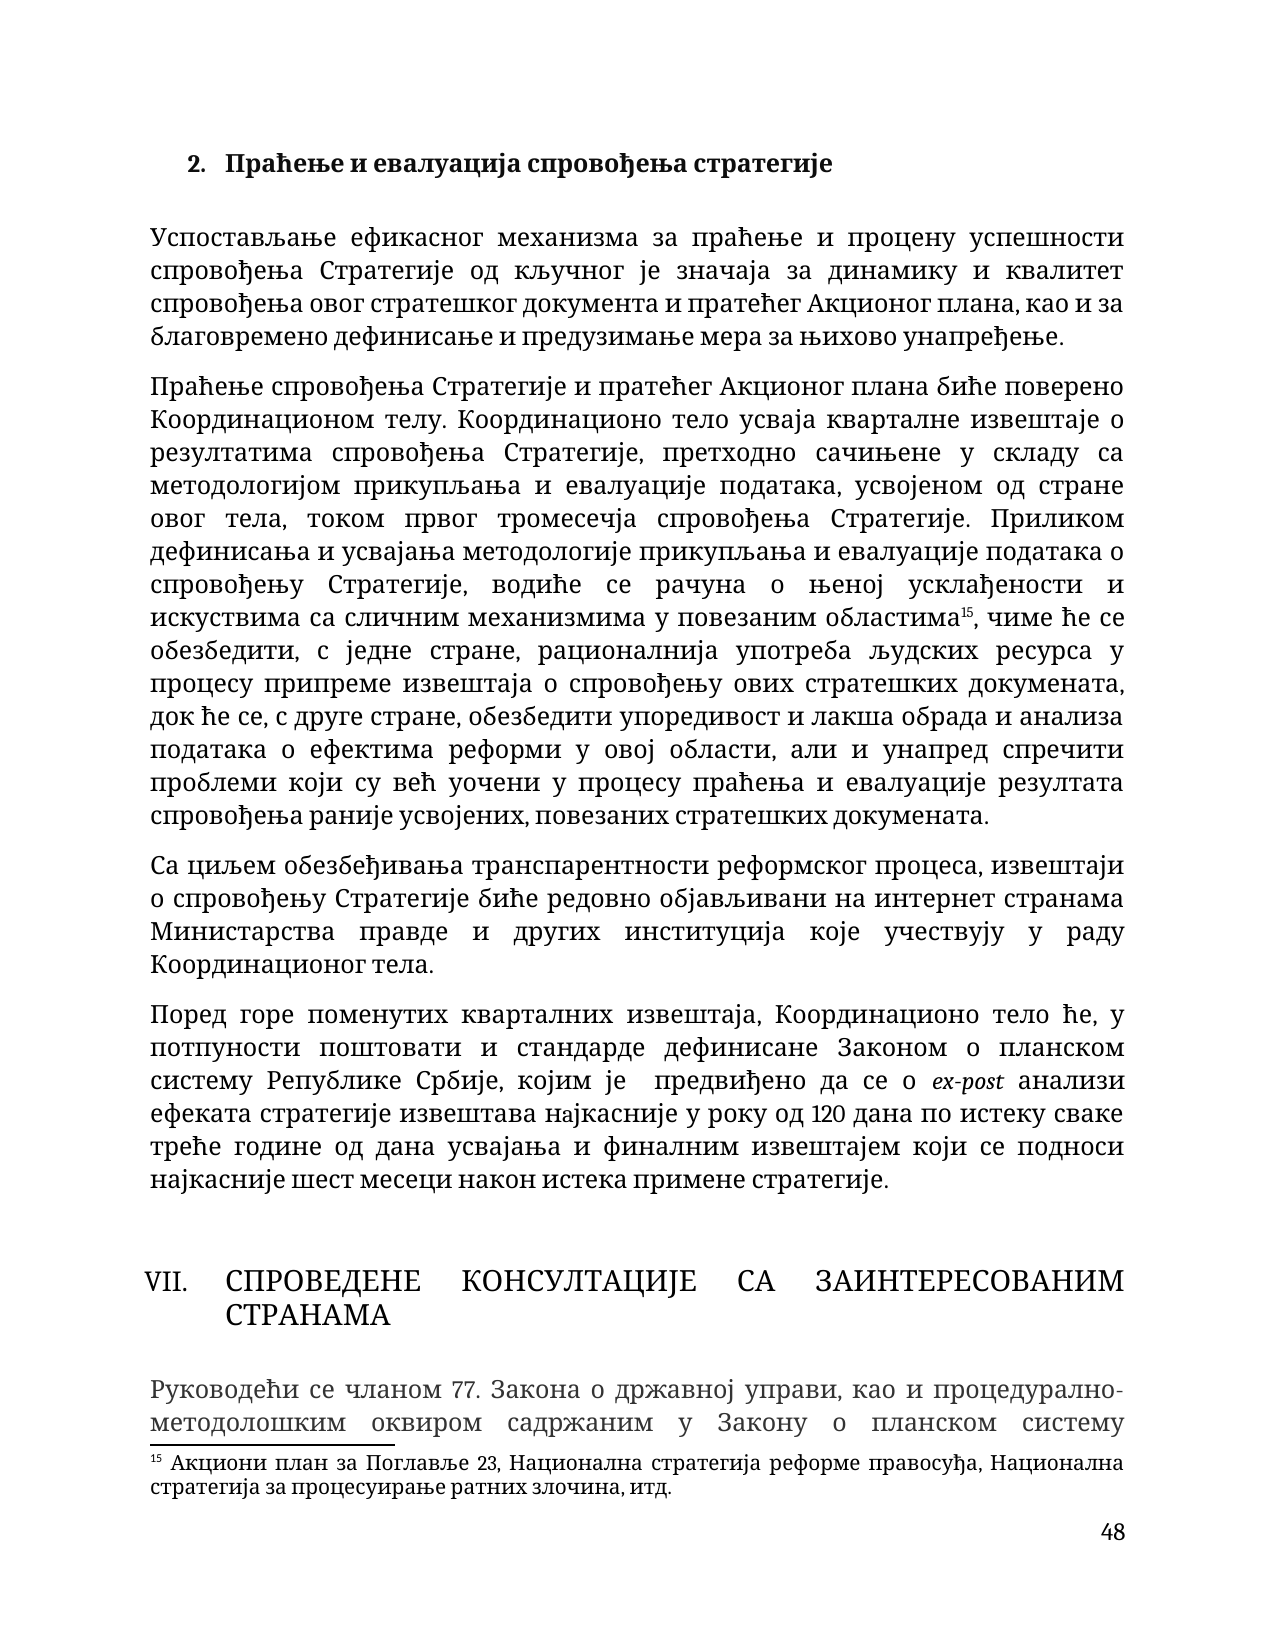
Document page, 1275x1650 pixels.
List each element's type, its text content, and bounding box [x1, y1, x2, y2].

text Поред горе поменутих кварталних извештаја, Координационо тело ће, у потпуности поштовати и стандарде дефинисане Законом о планском систему Републике Србије, којим је предвиђено да се о ex-post анализи ефеката стратегије извештава нaјкасније у року од 120 дана по истеку сваке треће године од дана усвајања и финалним извештајем који се подноси најкасније шест месеци након истека примене стратегије. [150, 1001, 1125, 1194]
text Са циљем обезбеђивања транспарентности реформског процеса, извештаји о спровођењу Стратегије биће редовно објављивани на интернет странама Министарства правде и других институција које учествују у раду Координационог тела. [150, 852, 1125, 980]
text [150, 1376, 1125, 1438]
text Праћење спровођења Стратегије и пратећег Акционог плана биће поверено Координационом телу. Координационо тело усваја кварталне извештаје о резултатима спровођења Стратегије, претходно сачињене у складу са методологијом прикупљања и евалуације података, усвојеном од стране овог тела, током првог тромесечја спровођења Стратегије. Приликом дефинисања и усвајања методологије прикупљања и евалуације података о спровођењу Стратегије, водиће се рачуна о њеној усклађености и искуствима са сличним механизмима у повезаним областима, чиме ће се обезбедити, с једне стране, рационалнија употреба људских ресурса у процесу припреме извештаја о спровођењу ових стратешких докумената, док ће се, с друге стране, обезбедити упоредивост и лакша обрада и анализа података о ефектима реформи у овој области, али и унапред спречити проблеми који су већ уочени у процесу праћења и евалуације резултата спровођења раније усвојених, повезаних стратешких докумената. [150, 373, 1125, 831]
subtitle СПРОВЕДЕНЕ КОНСУЛТАЦИЈЕ СА ЗАИНТЕРЕСОВАНИМ СТРАНАМА [187, 1265, 1125, 1332]
text Успостављање ефикасног механизма за праћење и процену успешности спровођења Стратегије од кључног је значаја за динамику и квалитет спровођења овог стратешког документа и пратећег Акционог плана, као и за благовремено дефинисање и предузимање мера за њихово унапређење. [150, 224, 1125, 352]
subtitle Праћење и евалуација спровођења стратегије [187, 150, 1125, 179]
